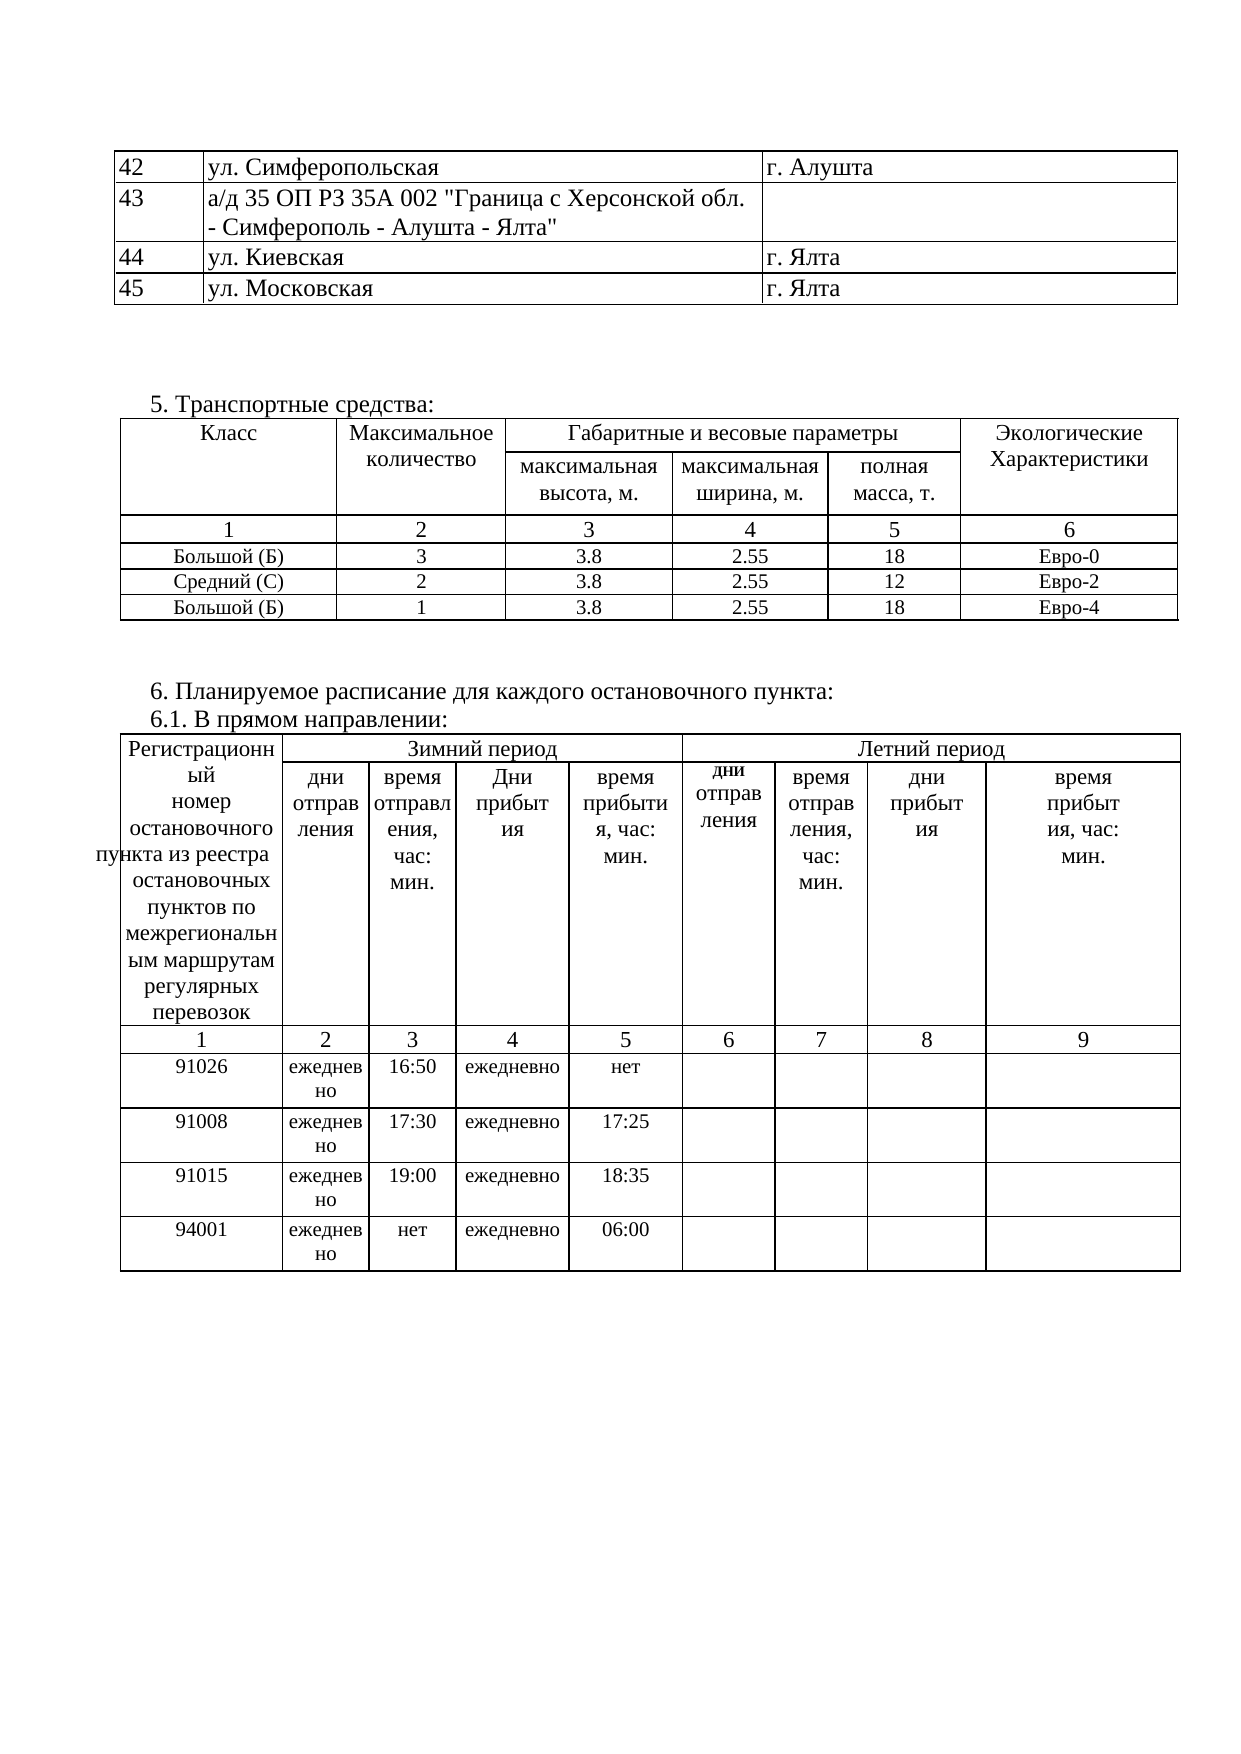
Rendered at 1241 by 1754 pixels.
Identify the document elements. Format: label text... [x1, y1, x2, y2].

table_cell [683, 1217, 774, 1270]
table_cell 9 [987, 1026, 1180, 1053]
table_cell ежедневно [457, 1217, 568, 1270]
table_cell 5 [570, 1026, 682, 1053]
table_cell ежедневно [457, 1163, 568, 1216]
table_cell [683, 1054, 774, 1107]
table_cell ежедневно [457, 1054, 568, 1107]
table_cell [776, 1217, 867, 1270]
table_header Класс [121, 419, 336, 514]
table_cell Большой (Б) [121, 544, 336, 568]
table_cell 1 [121, 516, 336, 542]
table_cell Дни прибыт ия [457, 763, 568, 1025]
table_cell 4 [457, 1026, 568, 1053]
table_cell 3 [370, 1026, 455, 1053]
text 5. Транспортные средства: [150, 389, 1090, 418]
table_cell [868, 1054, 985, 1107]
table_cell 18 [829, 544, 960, 568]
table_cell ДНИ отправ ления [683, 763, 774, 1025]
table_cell [987, 1109, 1180, 1161]
table_cell Большой (Б) [121, 595, 336, 619]
table_cell 4 [673, 516, 827, 542]
table_header Регистрационный номер остановочного пункта из реестра остановочных пунктов по межрегиональным маршрутам регулярных перевозок [121, 735, 282, 1025]
table_header Летний период [683, 735, 1180, 761]
table_cell 43 [115, 183, 203, 241]
table_cell 44 [115, 242, 203, 272]
table_cell [868, 1217, 985, 1270]
table_cell время прибыт ия, час: мин. [987, 763, 1180, 1025]
table_cell 18 [829, 595, 960, 619]
table_cell Евро-0 [961, 544, 1177, 568]
table_cell 42 [115, 152, 203, 181]
table_cell время отправ ления, час: мин. [776, 763, 867, 1025]
table_cell ежедневно [457, 1109, 568, 1161]
table_cell 3.8 [506, 595, 672, 619]
table_cell г. Ялта [763, 272, 1177, 303]
table_header Габаритные и весовые параметры [506, 419, 960, 451]
table_cell ежедневно [283, 1109, 368, 1161]
text 6.1. В прямом направлении: [150, 704, 1090, 733]
table_cell [987, 1217, 1180, 1270]
table_cell [683, 1163, 774, 1216]
text 6. Планируемое расписание для каждого остановочного пункта: [150, 676, 1090, 704]
table_cell Средний (С) [121, 570, 336, 593]
table_cell Евро-2 [961, 570, 1177, 593]
table_cell Евро-4 [961, 595, 1177, 619]
table_cell 3 [337, 544, 505, 568]
table_cell 2 [283, 1026, 368, 1053]
table_cell 3.8 [506, 570, 672, 593]
table_cell 5 [829, 516, 960, 542]
table_cell 17:30 [370, 1109, 455, 1161]
table_cell нет [370, 1217, 455, 1270]
table_cell 2 [337, 570, 505, 593]
table_cell [776, 1109, 867, 1161]
table_cell г. Ялта [763, 241, 1177, 272]
table_cell 91008 [121, 1109, 282, 1161]
table_cell 17:25 [570, 1109, 682, 1161]
table_cell 1 [337, 595, 505, 619]
table_cell максимальная ширина, м. [673, 453, 827, 514]
table_cell время отправл ения, час: мин. [370, 763, 455, 1025]
table_cell 16:50 [370, 1054, 455, 1107]
table_cell ежедневно [283, 1054, 368, 1107]
table_cell 2 [337, 516, 505, 542]
table_cell 06:00 [570, 1217, 682, 1270]
table_cell [868, 1163, 985, 1216]
table_cell 2.55 [673, 544, 827, 568]
table_cell ежедневно [283, 1163, 368, 1216]
table_cell 45 [115, 273, 203, 303]
table_cell дни прибыт ия [868, 763, 985, 1025]
table_cell 1 [121, 1026, 282, 1053]
table_cell ул. Киевская [204, 242, 762, 272]
table_cell 3.8 [506, 544, 672, 568]
table_cell г. Алушта [763, 152, 1177, 181]
table_cell 8 [868, 1026, 985, 1053]
table_cell [868, 1109, 985, 1161]
table_cell ул. Симферопольская [204, 152, 762, 181]
table_header Зимний период [283, 735, 682, 761]
table_cell [987, 1054, 1180, 1107]
table_cell 91015 [121, 1163, 282, 1216]
table_cell 6 [961, 516, 1177, 542]
table_cell [776, 1163, 867, 1216]
table_header Максимальное количество [337, 419, 505, 514]
table_cell 19:00 [370, 1163, 455, 1216]
table_cell 3 [506, 516, 672, 542]
table_cell 2.55 [673, 570, 827, 593]
table_cell 18:35 [570, 1163, 682, 1216]
table_cell время прибыти я, час: мин. [570, 763, 682, 1025]
table_cell [683, 1109, 774, 1161]
table_cell полная масса, т. [829, 453, 960, 514]
table_cell дни отправ ления [283, 763, 368, 1025]
table_cell ежедневно [283, 1217, 368, 1270]
table_cell [776, 1054, 867, 1107]
table_cell 91026 [121, 1054, 282, 1107]
table_cell [763, 181, 1177, 241]
table_cell ул. Московская [204, 274, 762, 303]
table_cell [987, 1163, 1180, 1216]
table_header Экологические Характеристики [961, 419, 1177, 514]
table_cell 6 [683, 1026, 774, 1053]
table_cell нет [570, 1054, 682, 1107]
table_cell 2.55 [673, 595, 827, 619]
table_cell максимальная высота, м. [506, 453, 672, 514]
table_cell 94001 [121, 1217, 282, 1270]
table_cell 7 [776, 1026, 867, 1053]
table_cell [204, 183, 762, 241]
table_cell 12 [829, 570, 960, 593]
